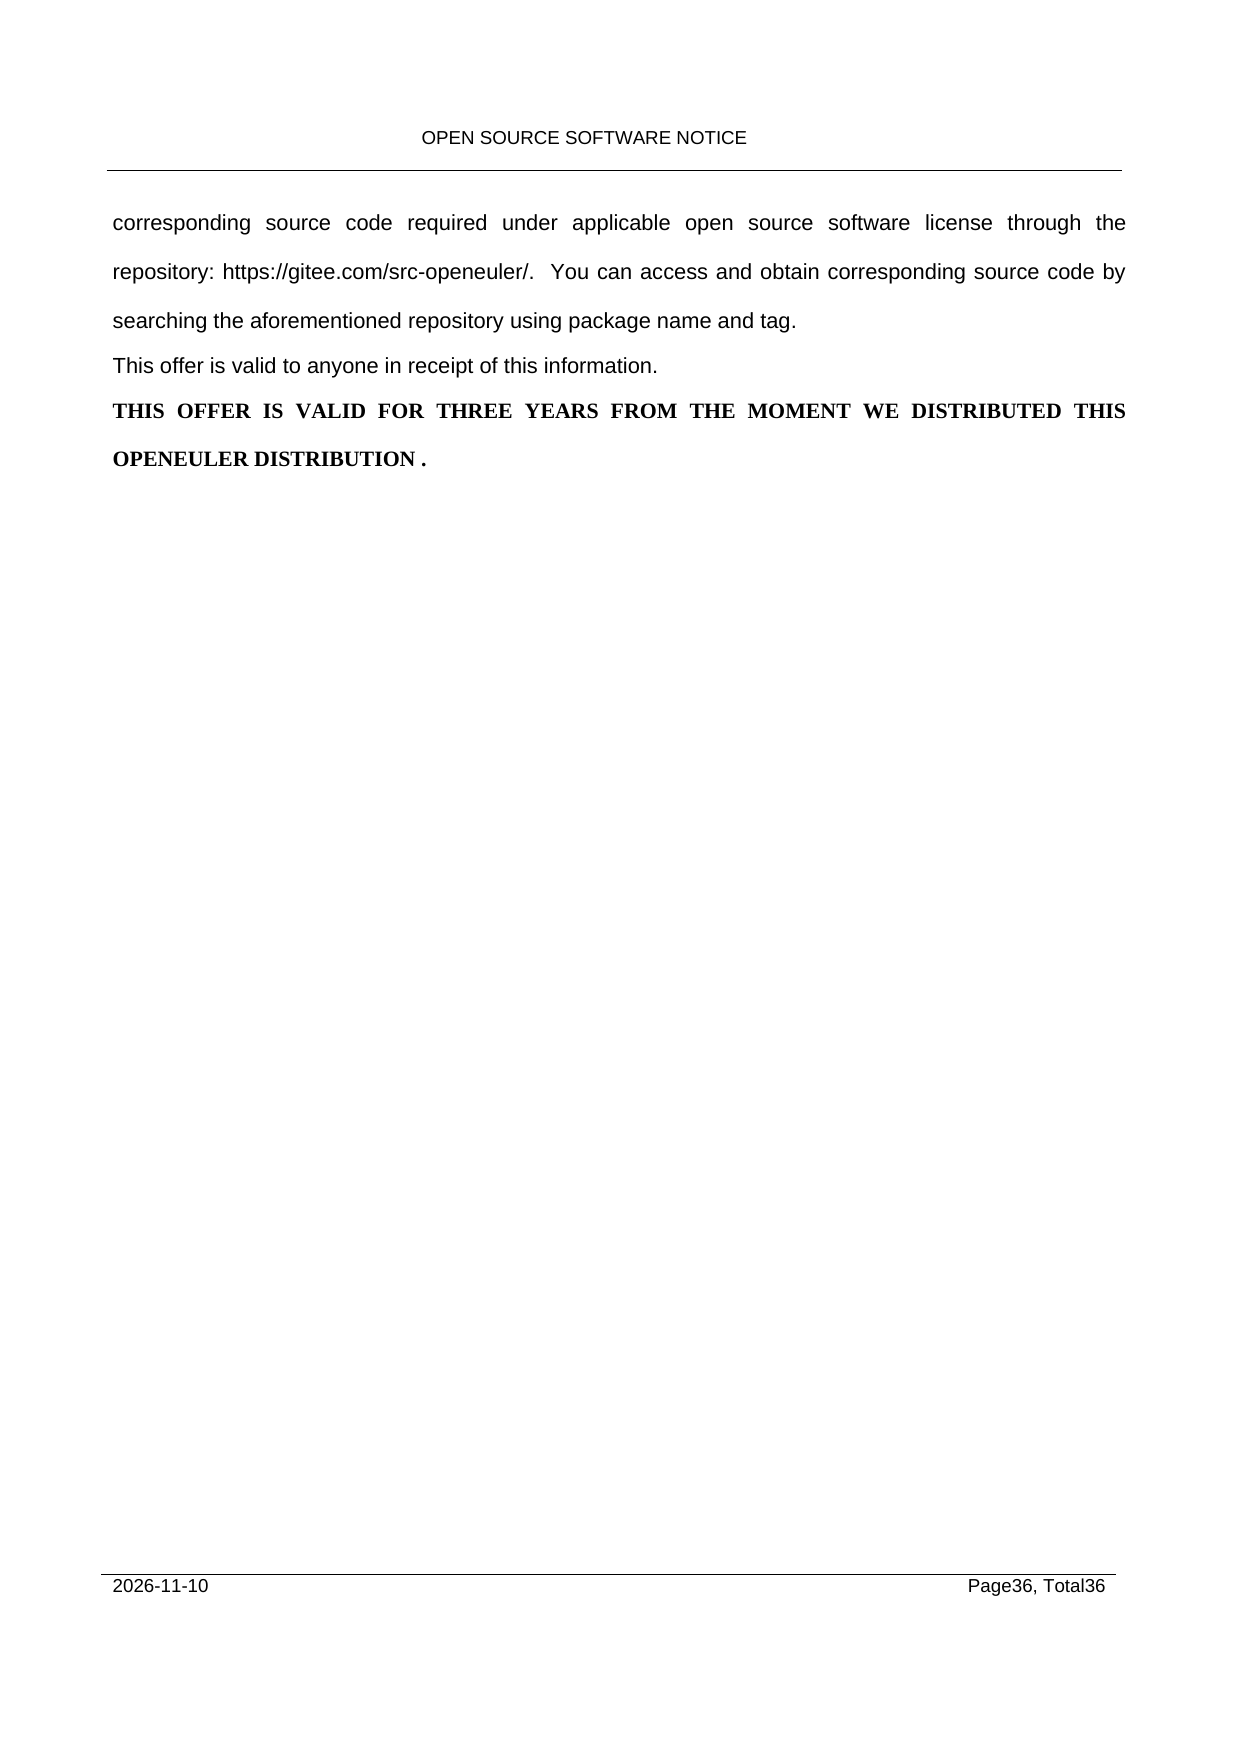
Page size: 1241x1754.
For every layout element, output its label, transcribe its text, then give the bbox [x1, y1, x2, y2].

text THIS OFFER IS VALID FOR THREE YEARS FROM THE MOMENT WE DISTRIBUTED THIS OPENEULER DISTRIBUTION . [112, 394, 1128, 475]
text This offer is valid to anyone in receipt of this information. [112, 349, 1128, 381]
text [112, 206, 1128, 336]
